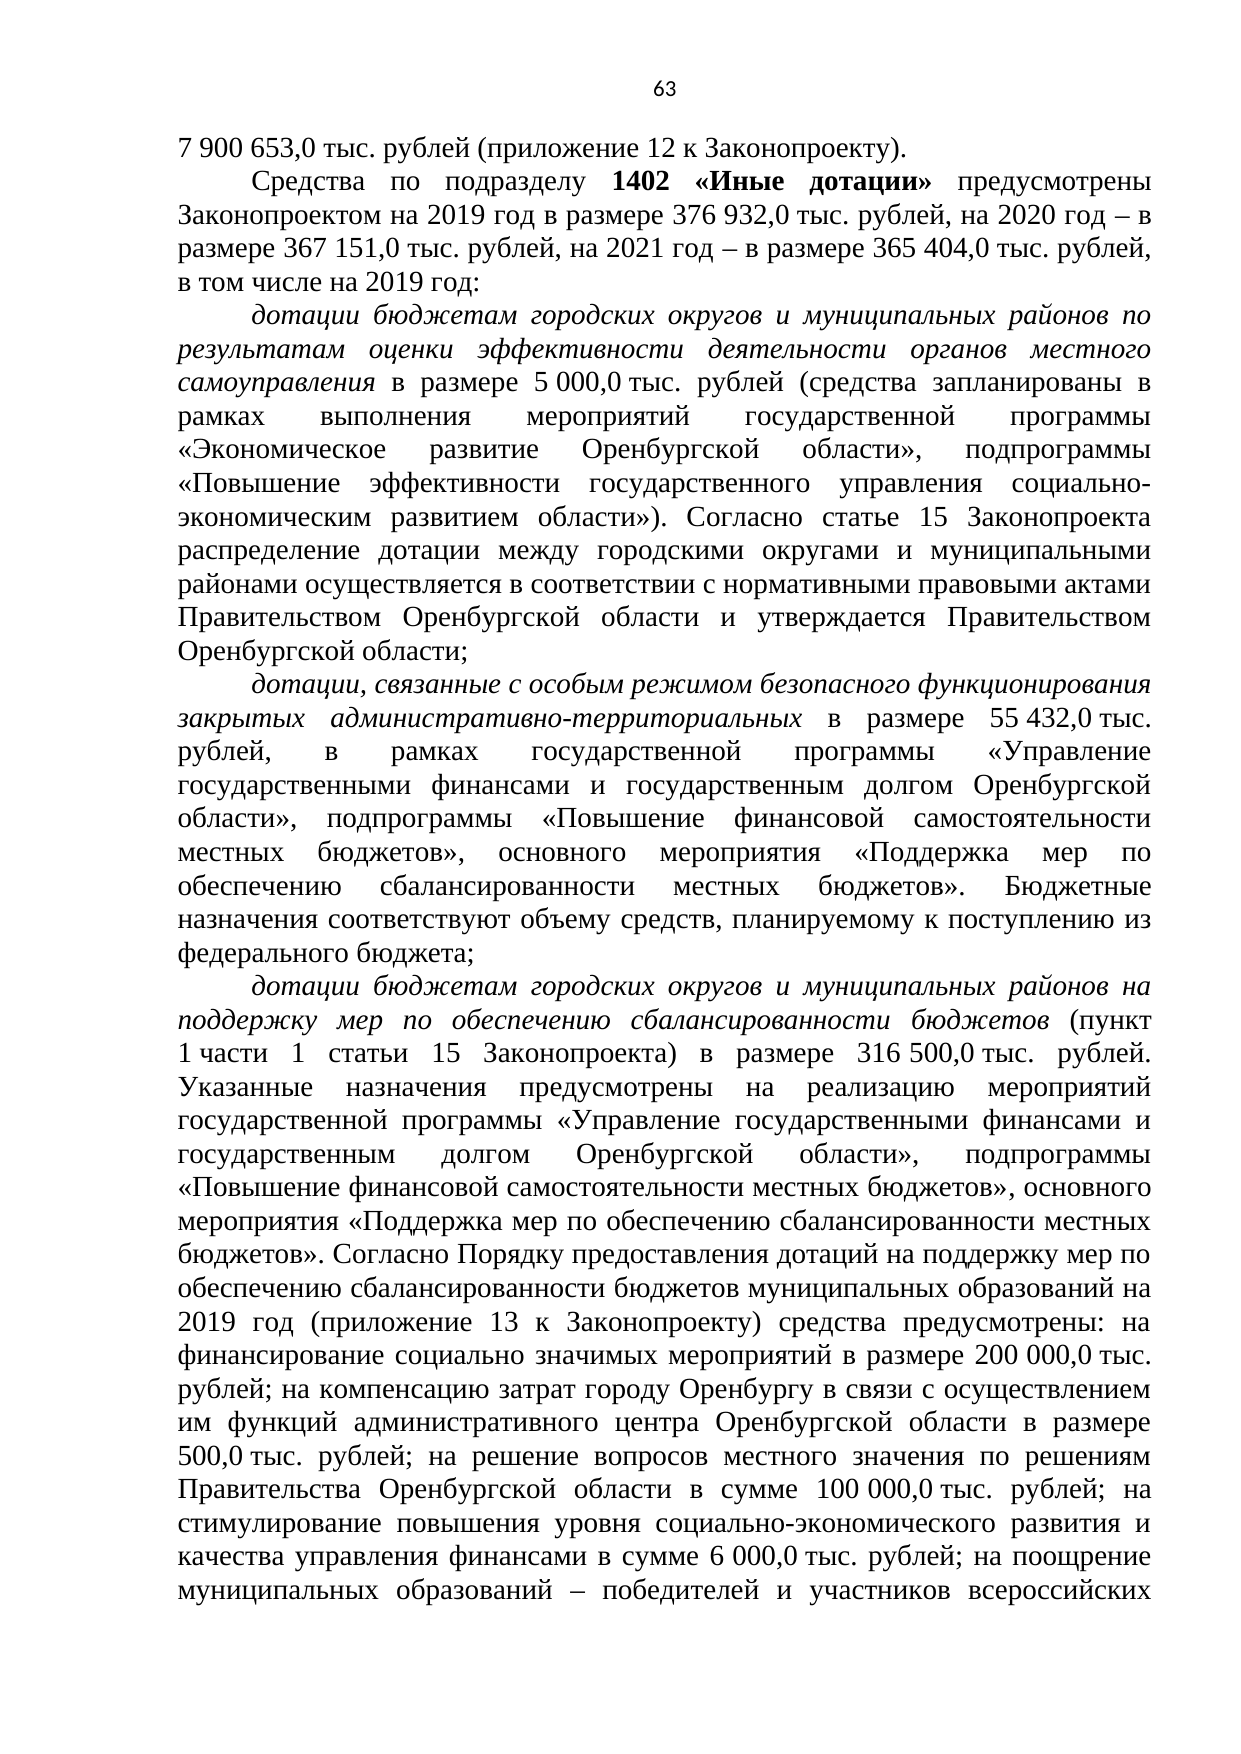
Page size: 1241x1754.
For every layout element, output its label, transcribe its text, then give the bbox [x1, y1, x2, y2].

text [177, 130, 1152, 163]
text Средства по подразделу 1402 «Иные дотации» предусмотрены Законопроектом на 2019 год в размере 376 932,0 тыс. рублей, на 2020 год – в размере 367 151,0 тыс. рублей, на 2021 год – в размере 365 404,0 тыс. рублей, в том числе на 2019 год: [177, 163, 1152, 297]
text дотации бюджетам городских округов и муниципальных районов по результатам оценки эффективности деятельности органов местного самоуправления в размере 5 000,0 тыс. рублей (средства запланированы в рамках выполнения мероприятий государственной программы «Экономическое развитие Оренбургской области», подпрограммы «Повышение эффективности государственного управления социально-экономическим развитием области»). Согласно статье 15 Законопроекта распределение дотации между городскими округами и муниципальными районами осуществляется в соответствии с нормативными правовыми актами Правительством Оренбургской области и утверждается Правительством Оренбургской области; [177, 297, 1152, 666]
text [177, 968, 1152, 1606]
text дотации, связанные с особым режимом безопасного функционирования закрытых административно-территориальных в размере 55 432,0 тыс. рублей, в рамках государственной программы «Управление государственными финансами и государственным долгом Оренбургской области», подпрограммы «Повышение финансовой самостоятельности местных бюджетов», основного мероприятия «Поддержка мер по обеспечению сбалансированности местных бюджетов». Бюджетные назначения соответствуют объему средств, планируемому к поступлению из федерального бюджета; [177, 666, 1152, 968]
